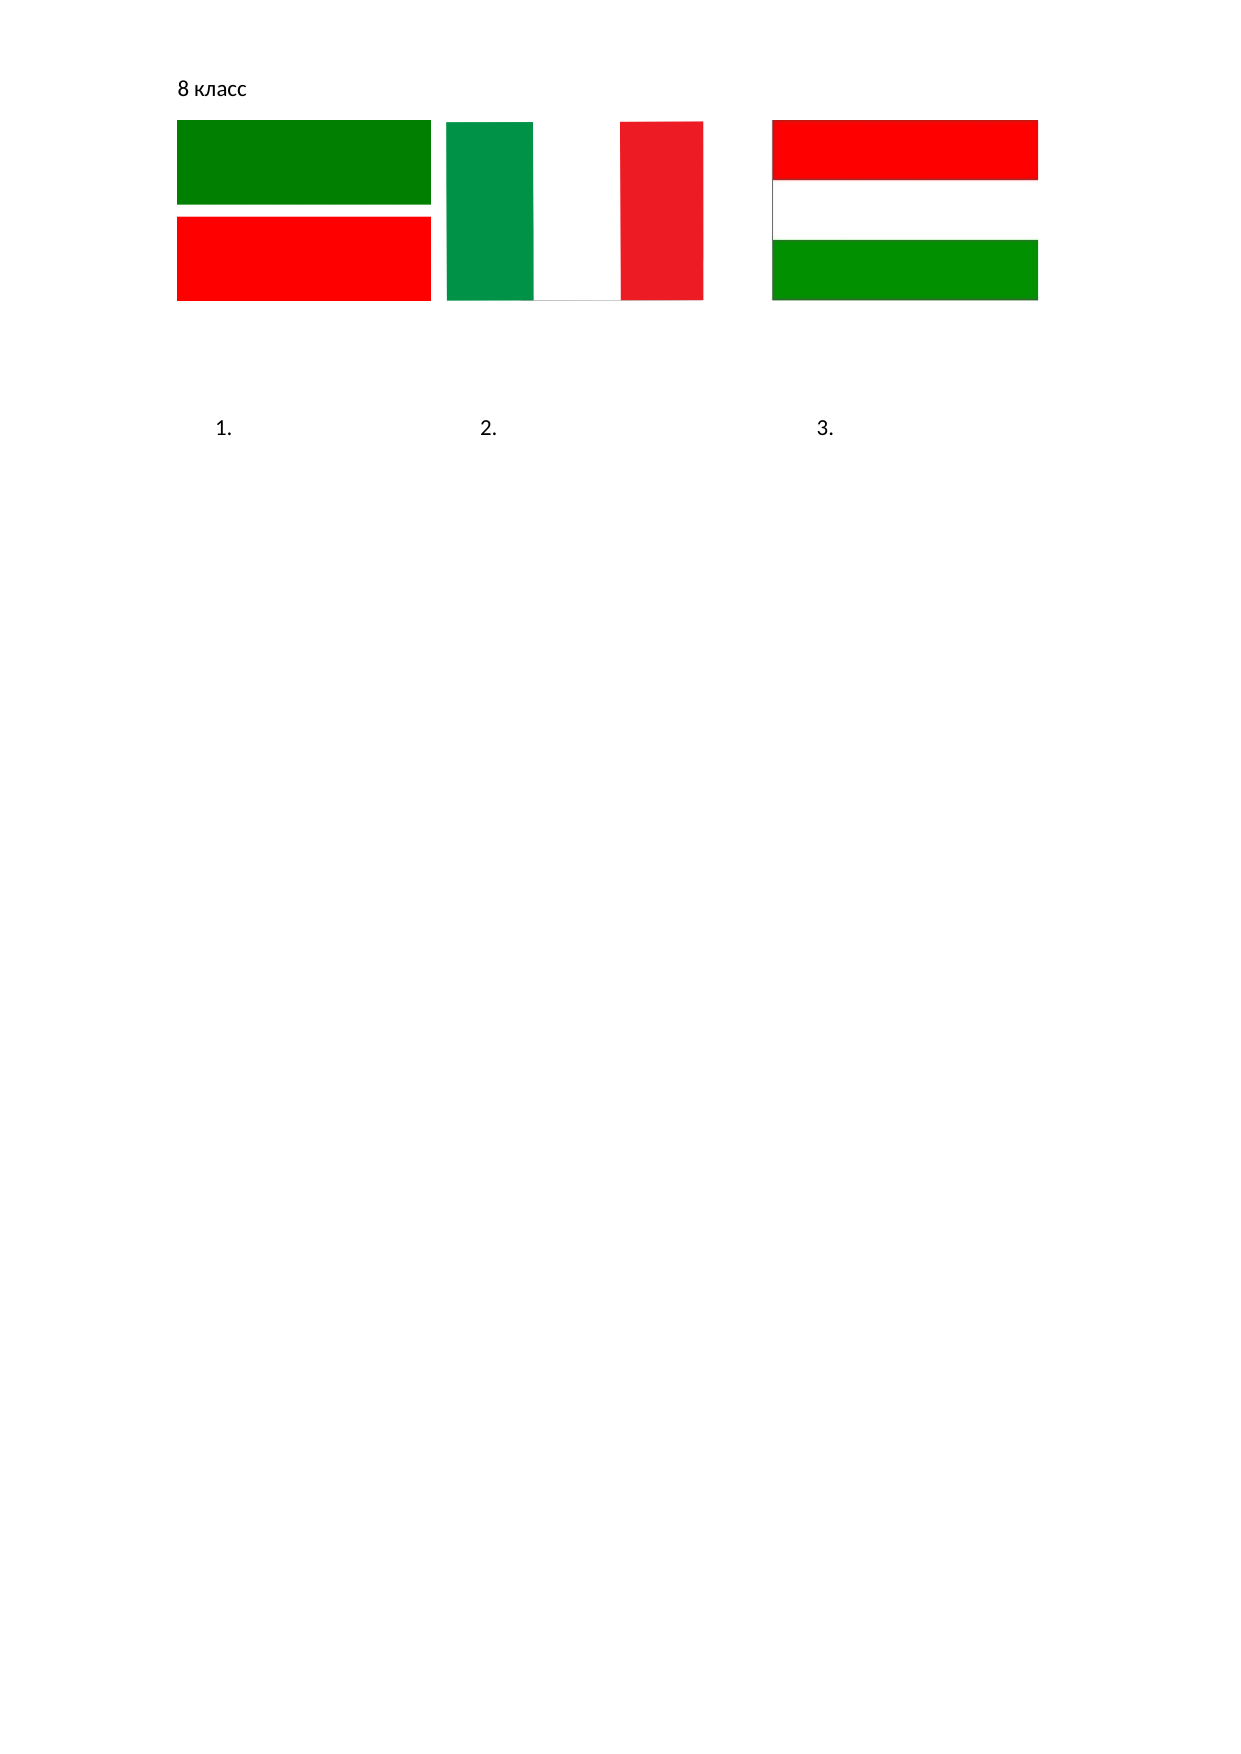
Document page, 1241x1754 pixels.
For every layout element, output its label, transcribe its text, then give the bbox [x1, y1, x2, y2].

picture [771, 120, 1039, 301]
picture [446, 120, 704, 301]
picture [177, 120, 431, 301]
list 2. 3. [215, 413, 1152, 441]
text 8 класс [177, 74, 1152, 102]
